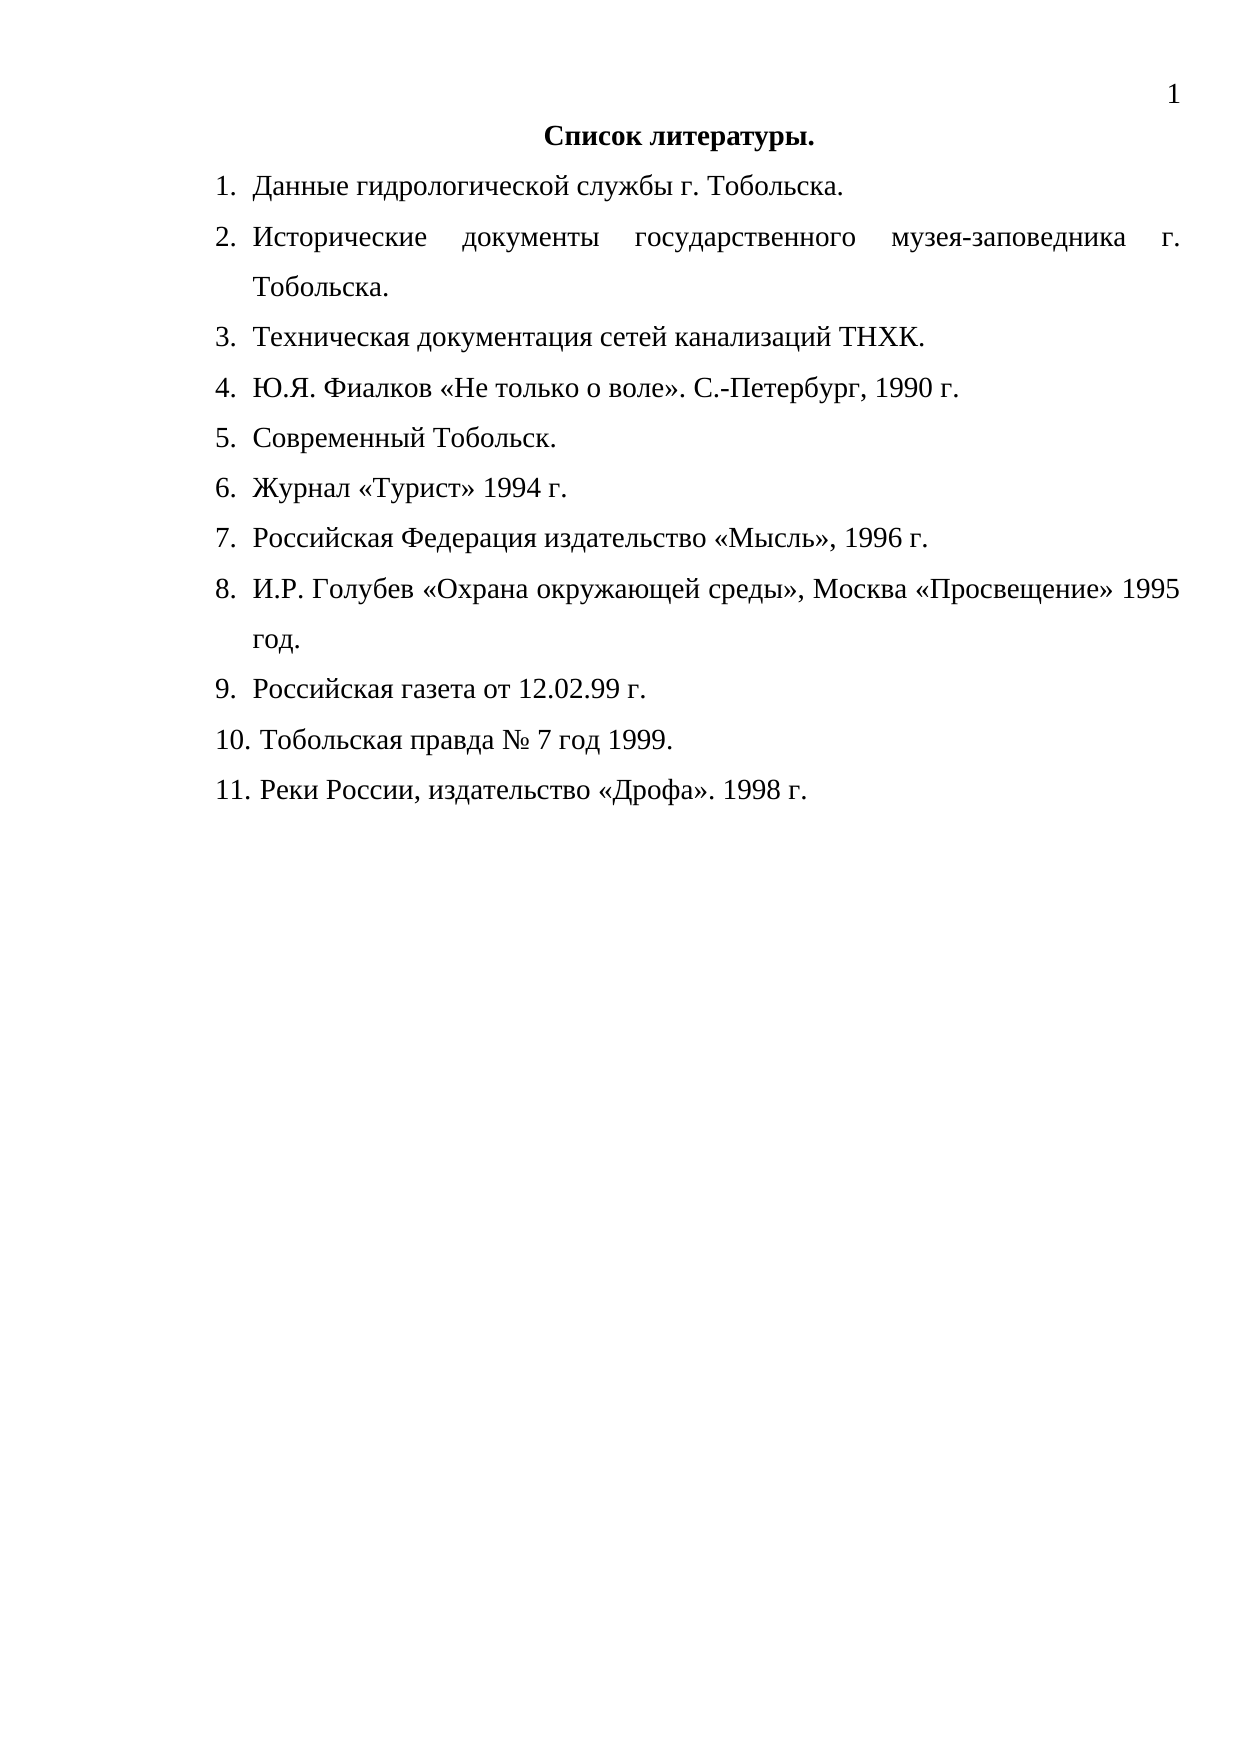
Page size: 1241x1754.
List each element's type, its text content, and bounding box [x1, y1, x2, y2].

list Исторические документы государственного музея-заповедника г. Тобольска. [215, 219, 1181, 303]
list Реки России, издательство «Дрофа». 1998 г. [215, 772, 1181, 806]
list Современный Тобольск. [215, 420, 1181, 453]
list Журнал «Турист» 1994 г. [215, 470, 1181, 504]
list Данные гидрологической службы г. Тобольска. [215, 168, 1181, 202]
list Ю.Я. Фиалков «Не только о воле». С.-Петербург, 1990 г. [215, 370, 1181, 403]
list Российская Федерация издательство «Мысль», 1996 г. [215, 521, 1181, 554]
subtitle Список литературы. [177, 118, 1181, 152]
list И.Р. Голубев «Охрана окружающей среды», Москва «Просвещение» 1995 год. [215, 571, 1181, 655]
list Тобольская правда № 7 год 1999. [215, 722, 1181, 755]
list Техническая документация сетей канализаций ТНХК. [215, 319, 1181, 353]
list Российская газета от 12.02.99 г. [215, 672, 1181, 705]
